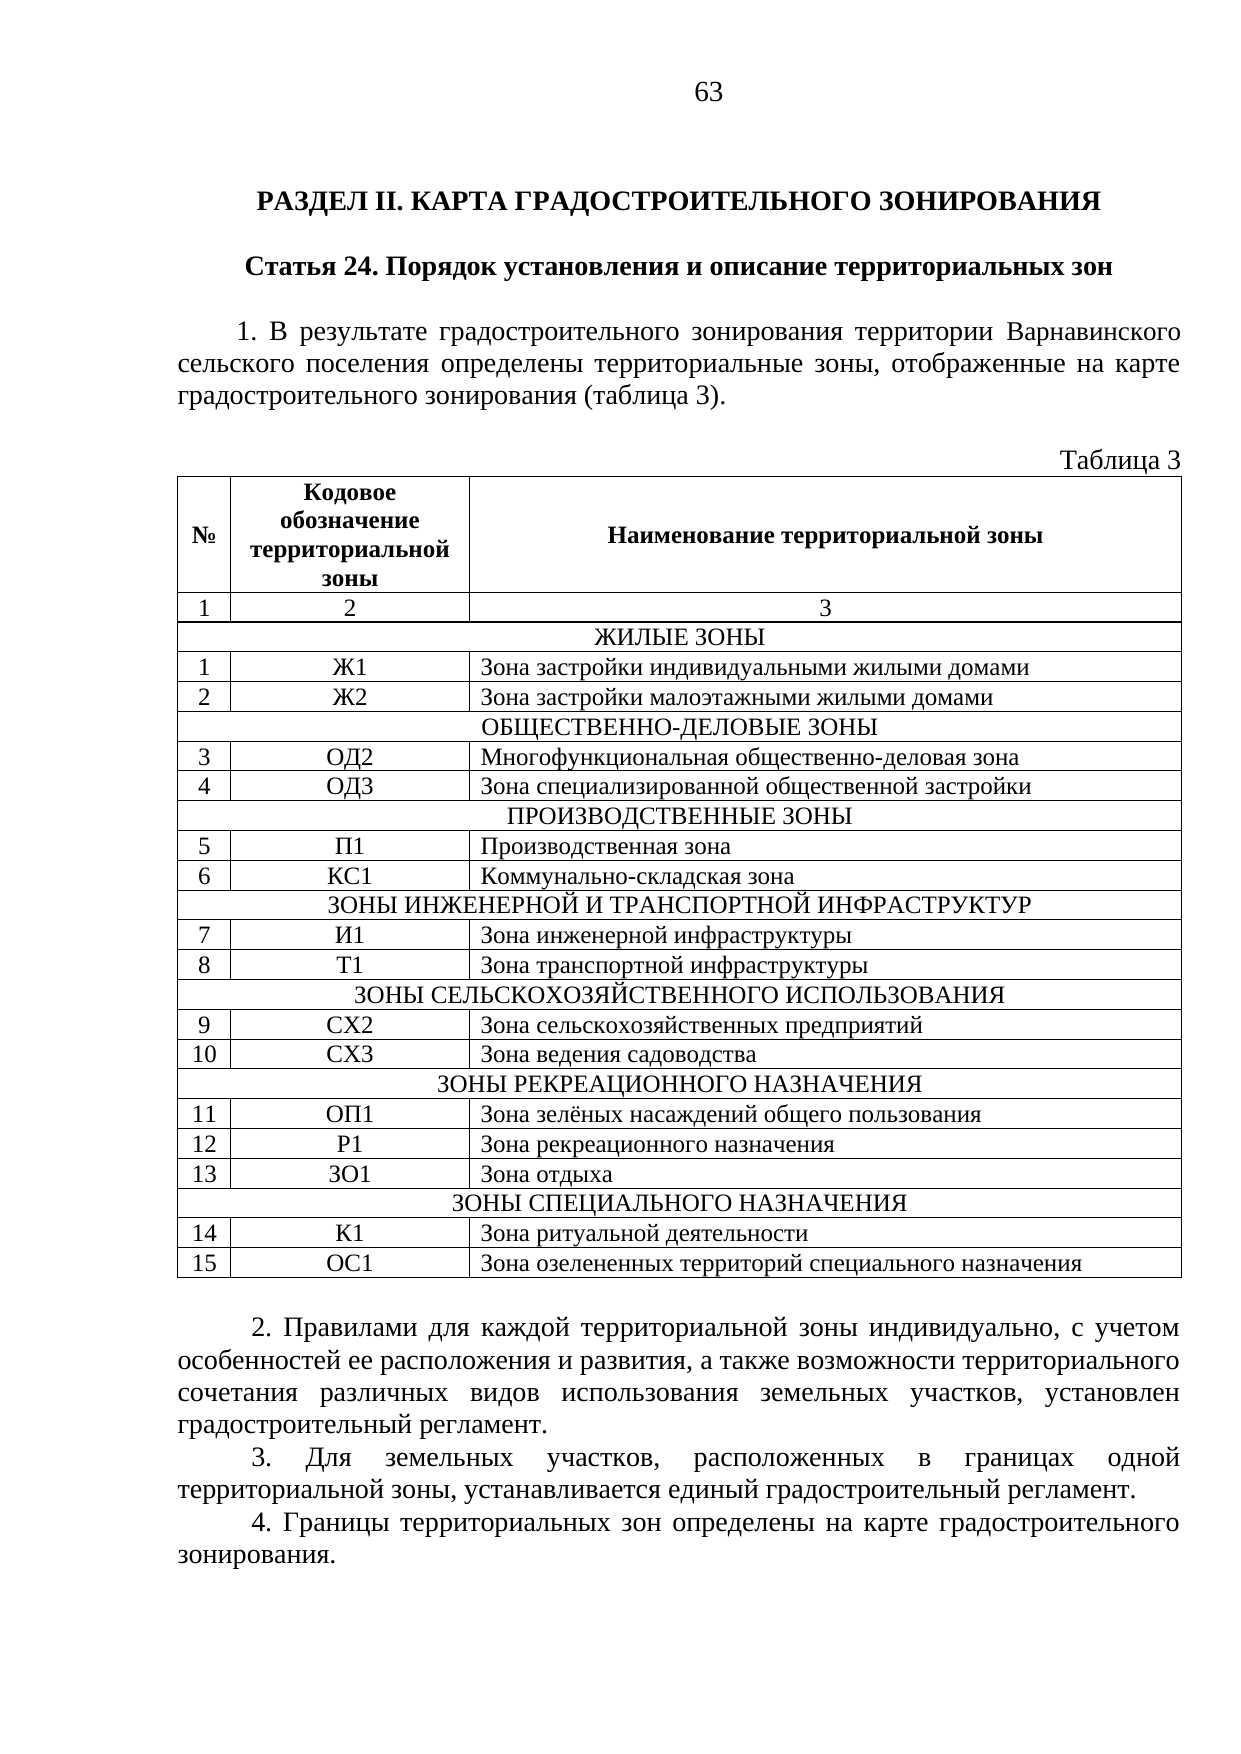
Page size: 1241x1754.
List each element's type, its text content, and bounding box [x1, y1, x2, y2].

table_cell СХ2 [231, 1010, 469, 1038]
table_cell Ж2 [231, 682, 469, 711]
text 3. Для земельных участков, расположенных в границах одной территориальной зоны, устанавливается единый градостроительный регламент. [177, 1440, 1181, 1505]
table_cell Зона ритуальной деятельности [470, 1218, 1181, 1247]
table_cell ОС1 [231, 1248, 469, 1277]
table_cell 9 [178, 1010, 230, 1038]
table_cell ЖИЛЫЕ ЗОНЫ [178, 623, 1181, 651]
text РАЗДЕЛ II. КАРТА ГРАДОСТРОИТЕЛЬНОГО ЗОНИРОВАНИЯ [177, 184, 1181, 216]
table_cell 7 [178, 920, 230, 949]
table_cell 3 [178, 742, 230, 770]
table_cell 8 [178, 950, 230, 979]
table_cell 12 [178, 1129, 230, 1158]
table_cell Зона зелёных насаждений общего пользования [470, 1099, 1181, 1128]
table_cell 5 [178, 831, 230, 860]
text 1. В результате градостроительного зонирования территории Варнавинского сельского поселения определены территориальные зоны, отображенные на карте градостроительного зонирования (таблица 3). [177, 314, 1181, 411]
table_cell ОП1 [231, 1099, 469, 1128]
table_cell Зона застройки малоэтажными жилыми домами [470, 682, 1181, 711]
table_cell Зона застройки индивидуальными жилыми домами [470, 652, 1181, 681]
table_cell ЗОНЫ ИНЖЕНЕРНОЙ И ТРАНСПОРТНОЙ ИНФРАСТРУКТУР [178, 891, 1181, 919]
table_cell ПРОИЗВОДСТВЕННЫЕ ЗОНЫ [178, 801, 1181, 830]
table_cell 3 [470, 593, 1181, 621]
table_cell Т1 [231, 950, 469, 979]
text Таблица 3 [177, 443, 1181, 476]
table_cell Р1 [231, 1129, 469, 1158]
table_cell 4 [178, 771, 230, 800]
table_cell Зона транспортной инфраструктуры [470, 950, 1181, 979]
table_cell Производственная зона [470, 831, 1181, 860]
table_cell К1 [231, 1218, 469, 1247]
table_cell 2 [178, 682, 230, 711]
table_cell ЗОНЫ СПЕЦИАЛЬНОГО НАЗНАЧЕНИЯ [178, 1189, 1181, 1217]
table_cell Зона специализированной общественной застройки [470, 771, 1181, 800]
table_cell 13 [178, 1159, 230, 1187]
table_cell КС1 [231, 861, 469, 889]
table_cell 1 [178, 593, 230, 621]
table_cell ЗОНЫ РЕКРЕАЦИОННОГО НАЗНАЧЕНИЯ [178, 1069, 1181, 1098]
table_cell 2 [231, 593, 469, 621]
table_cell 15 [178, 1248, 230, 1277]
table_cell Зона отдыха [470, 1159, 1181, 1187]
table_cell Зона ведения садоводства [470, 1040, 1181, 1068]
table_cell 6 [178, 861, 230, 889]
table_cell 1 [178, 652, 230, 681]
text 4. Границы территориальных зон определены на карте градостроительного зонирования. [177, 1505, 1181, 1569]
table_cell 10 [178, 1040, 230, 1068]
table_cell 14 [178, 1218, 230, 1247]
table_cell Коммунально-складская зона [470, 861, 1181, 889]
table_header Кодовое обозначение территориальной зоны [231, 477, 469, 592]
table_cell Зона инженерной инфраструктуры [470, 920, 1181, 949]
table_cell Зона рекреационного назначения [470, 1129, 1181, 1158]
table_cell ОД3 [231, 771, 469, 800]
table_cell ЗО1 [231, 1159, 469, 1187]
table_cell ОБЩЕСТВЕННО-ДЕЛОВЫЕ ЗОНЫ [178, 712, 1181, 741]
table_cell 11 [178, 1099, 230, 1128]
text Статья 24. Порядок установления и описание территориальных зон [177, 249, 1181, 281]
table_cell Ж1 [231, 652, 469, 681]
table_cell ОД2 [231, 742, 469, 770]
table_cell П1 [231, 831, 469, 860]
table_cell ЗОНЫ СЕЛЬСКОХОЗЯЙСТВЕННОГО ИСПОЛЬЗОВАНИЯ [178, 980, 1181, 1009]
table_cell Многофункциональная общественно-деловая зона [470, 742, 1181, 770]
table_header № [178, 477, 230, 592]
table_cell Зона озелененных территорий специального назначения [470, 1248, 1181, 1277]
table_cell СХ3 [231, 1040, 469, 1068]
text 2. Правилами для каждой территориальной зоны индивидуально, с учетом особенностей ее расположения и развития, а также возможности территориального сочетания различных видов использования земельных участков, установлен градостроительный регламент. [177, 1310, 1181, 1440]
table_header Наименование территориальной зоны [470, 477, 1181, 592]
table_cell Зона сельскохозяйственных предприятий [470, 1010, 1181, 1038]
table_cell И1 [231, 920, 469, 949]
